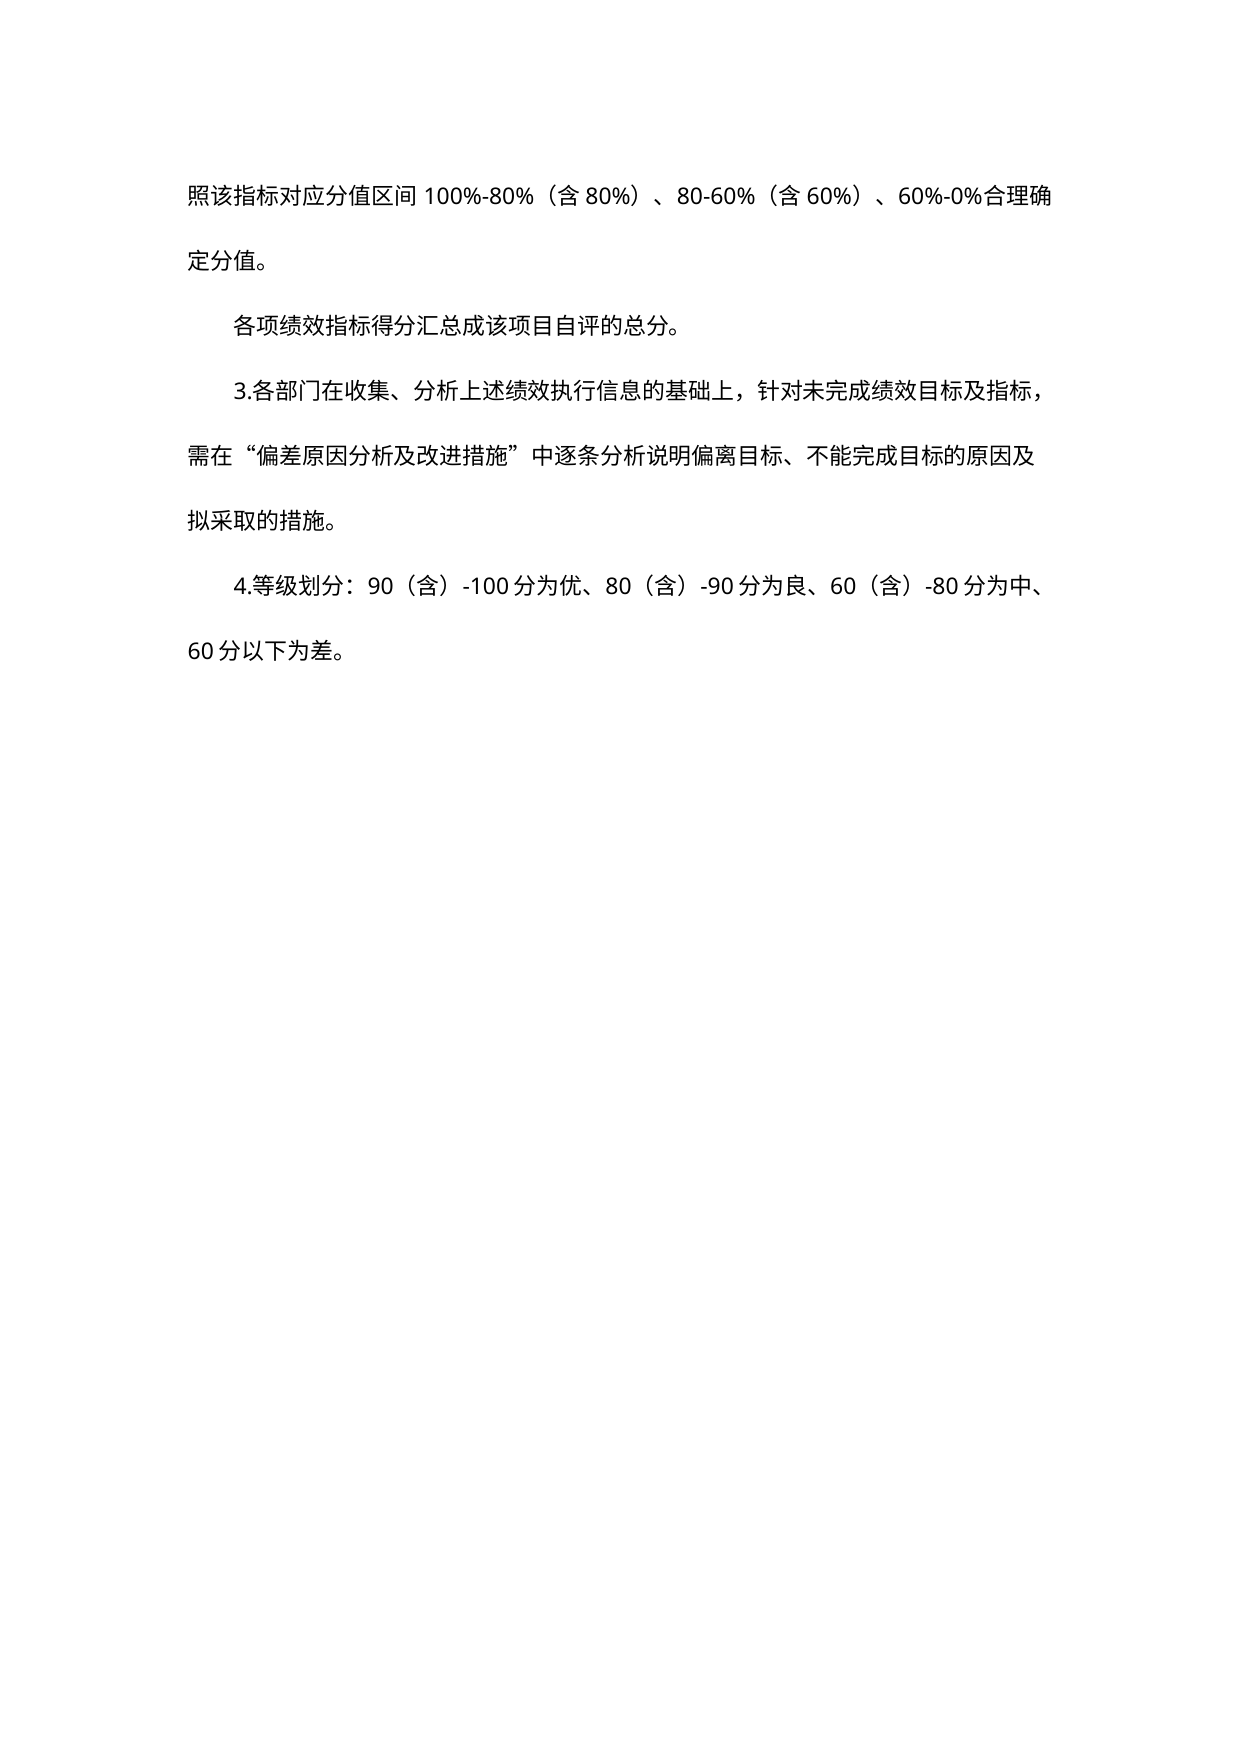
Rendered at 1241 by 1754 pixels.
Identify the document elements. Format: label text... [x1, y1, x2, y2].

text 各项绩效指标得分汇总成该项目自评的总分。 [187, 292, 1053, 357]
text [187, 162, 1053, 292]
list 3.各部门在收集、分析上述绩效执行信息的基础上，针对未完成绩效目标及指标，需在“偏差原因分析及改进措施”中逐条分析说明偏离目标、不能完成目标的原因及拟采取的措施。 [187, 357, 1053, 552]
list 4.等级划分：90（含）-100分为优、80（含）-90分为良、60（含）-80分为中、60分以下为差。 [187, 552, 1053, 682]
